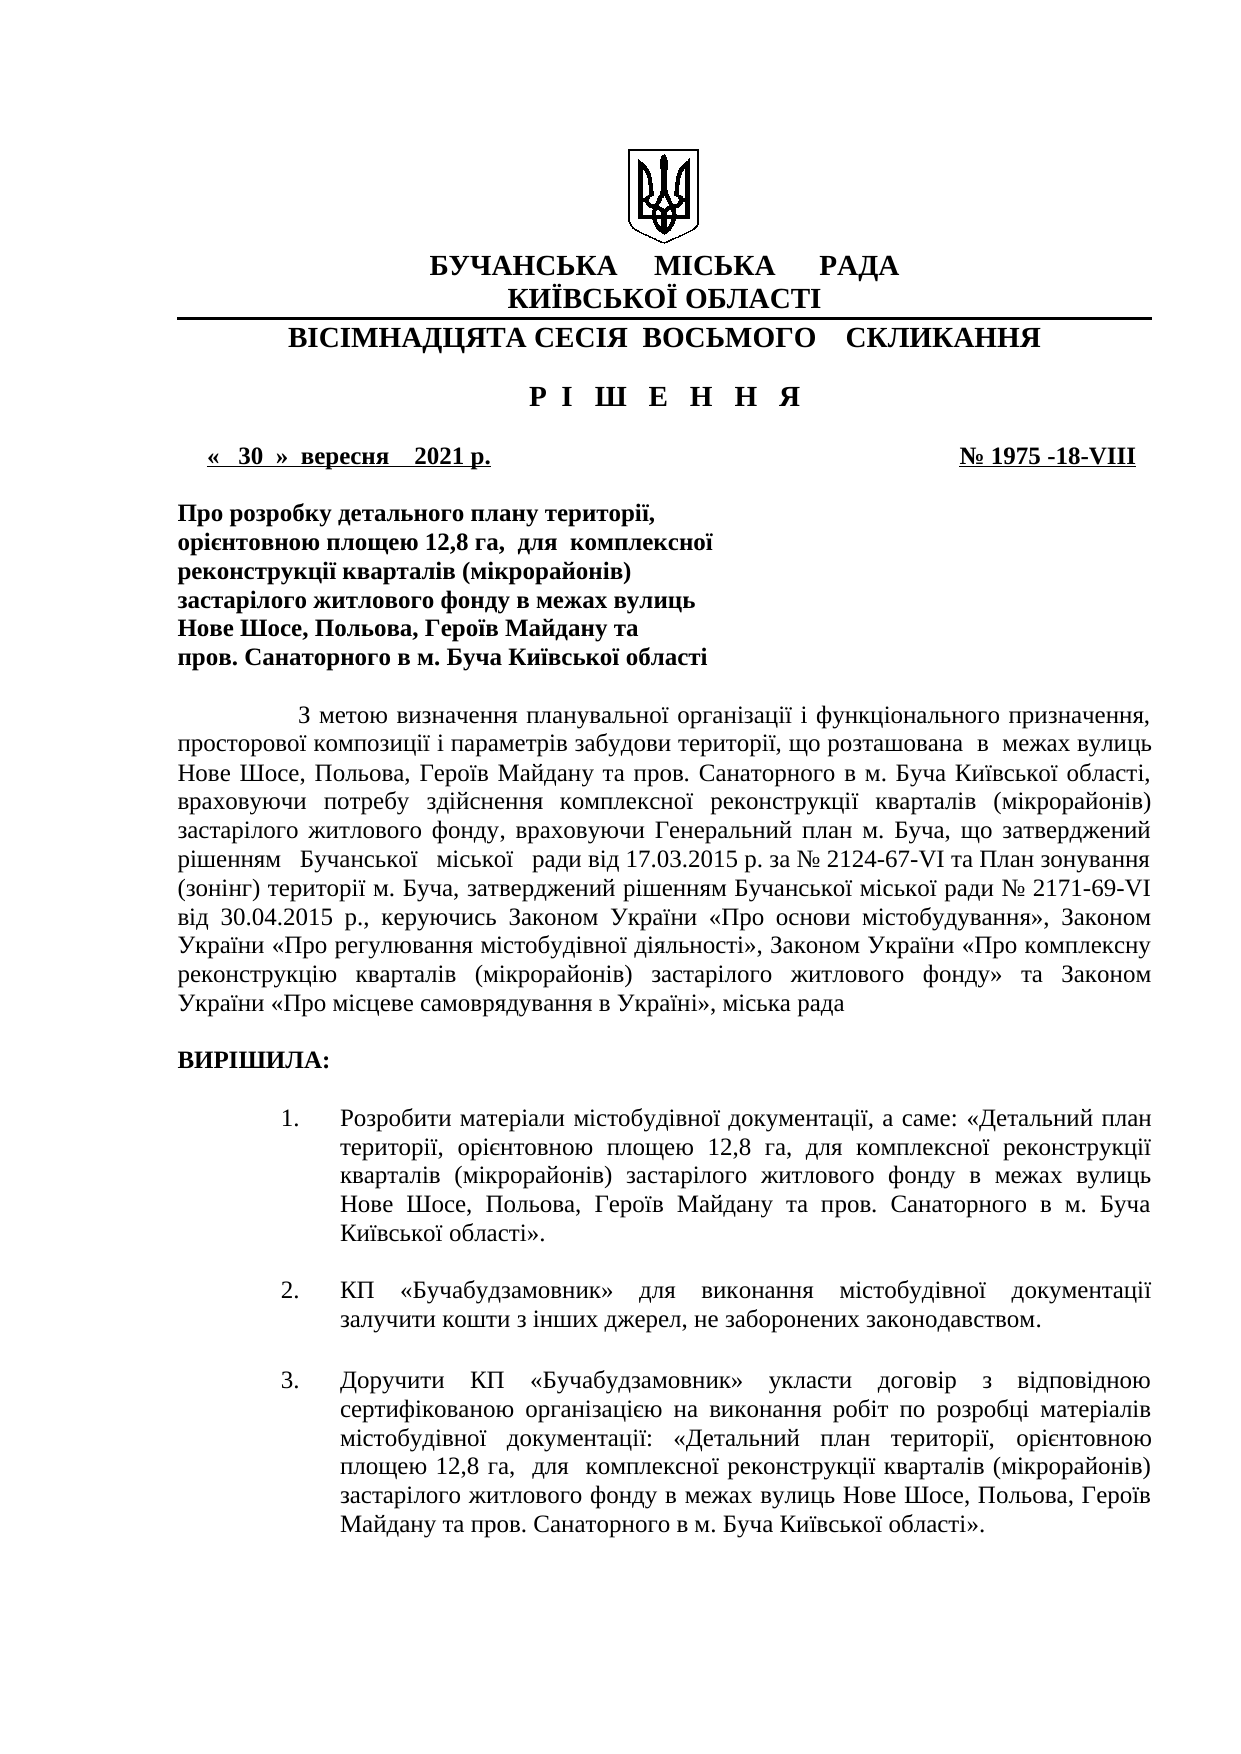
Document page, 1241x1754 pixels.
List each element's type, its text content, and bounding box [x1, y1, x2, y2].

text З метою визначення планувальної організації і функціонального призначення, просторової композиції і параметрів забудови території, що розташована в межах вулиць Нове Шосе, Польова, Героїв Майдану та пров. Санаторного в м. Буча Київської області, враховуючи потребу здійснення комплексної реконструкції кварталів (мікрорайонів) застарілого житлового фонду, враховуючи Генеральний план м. Буча, що затверджений рішенням Бучанської міської ради від 17.03.2015 р. за № 2124-67-VІ та План зонування (зонінг) території м. Буча, затверджений рішенням Бучанської міської ради № 2171-69-VІ від 30.04.2015 р., керуючись Законом України «Про основи містобудування», Законом України «Про регулювання містобудівної діяльності», Законом України «Про комплексну реконструкцію кварталів (мікрорайонів) застарілого житлового фонду» та Законом України «Про місцеве самоврядування в Україні», міська рада [177, 700, 1152, 1017]
text « 30 » вересня 2021 р. № 1975 -18-VIІI [207, 441, 1152, 470]
text пров. Санаторного в м. Буча Київської області [177, 642, 1152, 671]
text КИЇВСЬКОЇ ОБЛАСТІ [177, 281, 1152, 317]
text Нове Шосе, Польова, Героїв Майдану та [177, 613, 1152, 642]
text Р І Ш Е Н Н Я [177, 379, 1152, 412]
list Розробити матеріали містобудівної документації, а саме: «Детальний план території, орієнтовною площею 12,8 га, для комплексної реконструкції кварталів (мікрорайонів) застарілого житлового фонду в межах вулиць Нове Шосе, Польова, Героїв Майдану та пров. Санаторного в м. Буча Київської області». [281, 1103, 1152, 1247]
text реконструкції кварталів (мікрорайонів) [177, 556, 1152, 585]
text ВИРІШИЛА: [177, 1045, 1152, 1074]
text ВІСІМНАДЦЯТА СЕСІЯ ВОСЬМОГО СКЛИКАННЯ [177, 320, 1152, 354]
text Про розробку детального плану території, [177, 498, 1152, 527]
text застарілого житлового фонду в межах вулиць [177, 585, 1152, 613]
list Доручити КП «Бучабудзамовник» укласти договір з відповідною сертифікованою організацією на виконання робіт по розробці матеріалів містобудівної документації: «Детальний план території, орієнтовною площею 12,8 га, для комплексної реконструкції кварталів (мікрорайонів) застарілого житлового фонду в межах вулиць Нове Шосе, Польова, Героїв Майдану та пров. Санаторного в м. Буча Київської області». [281, 1365, 1152, 1538]
list КП «Бучабудзамовник» для виконання містобудівної документації залучити кошти з інших джерел, не заборонених законодавством. [281, 1275, 1152, 1333]
text БУЧАНСЬКА МІСЬКА РАДА [177, 248, 1152, 281]
text орієнтовною площею 12,8 га, для комплексної [177, 527, 1152, 556]
